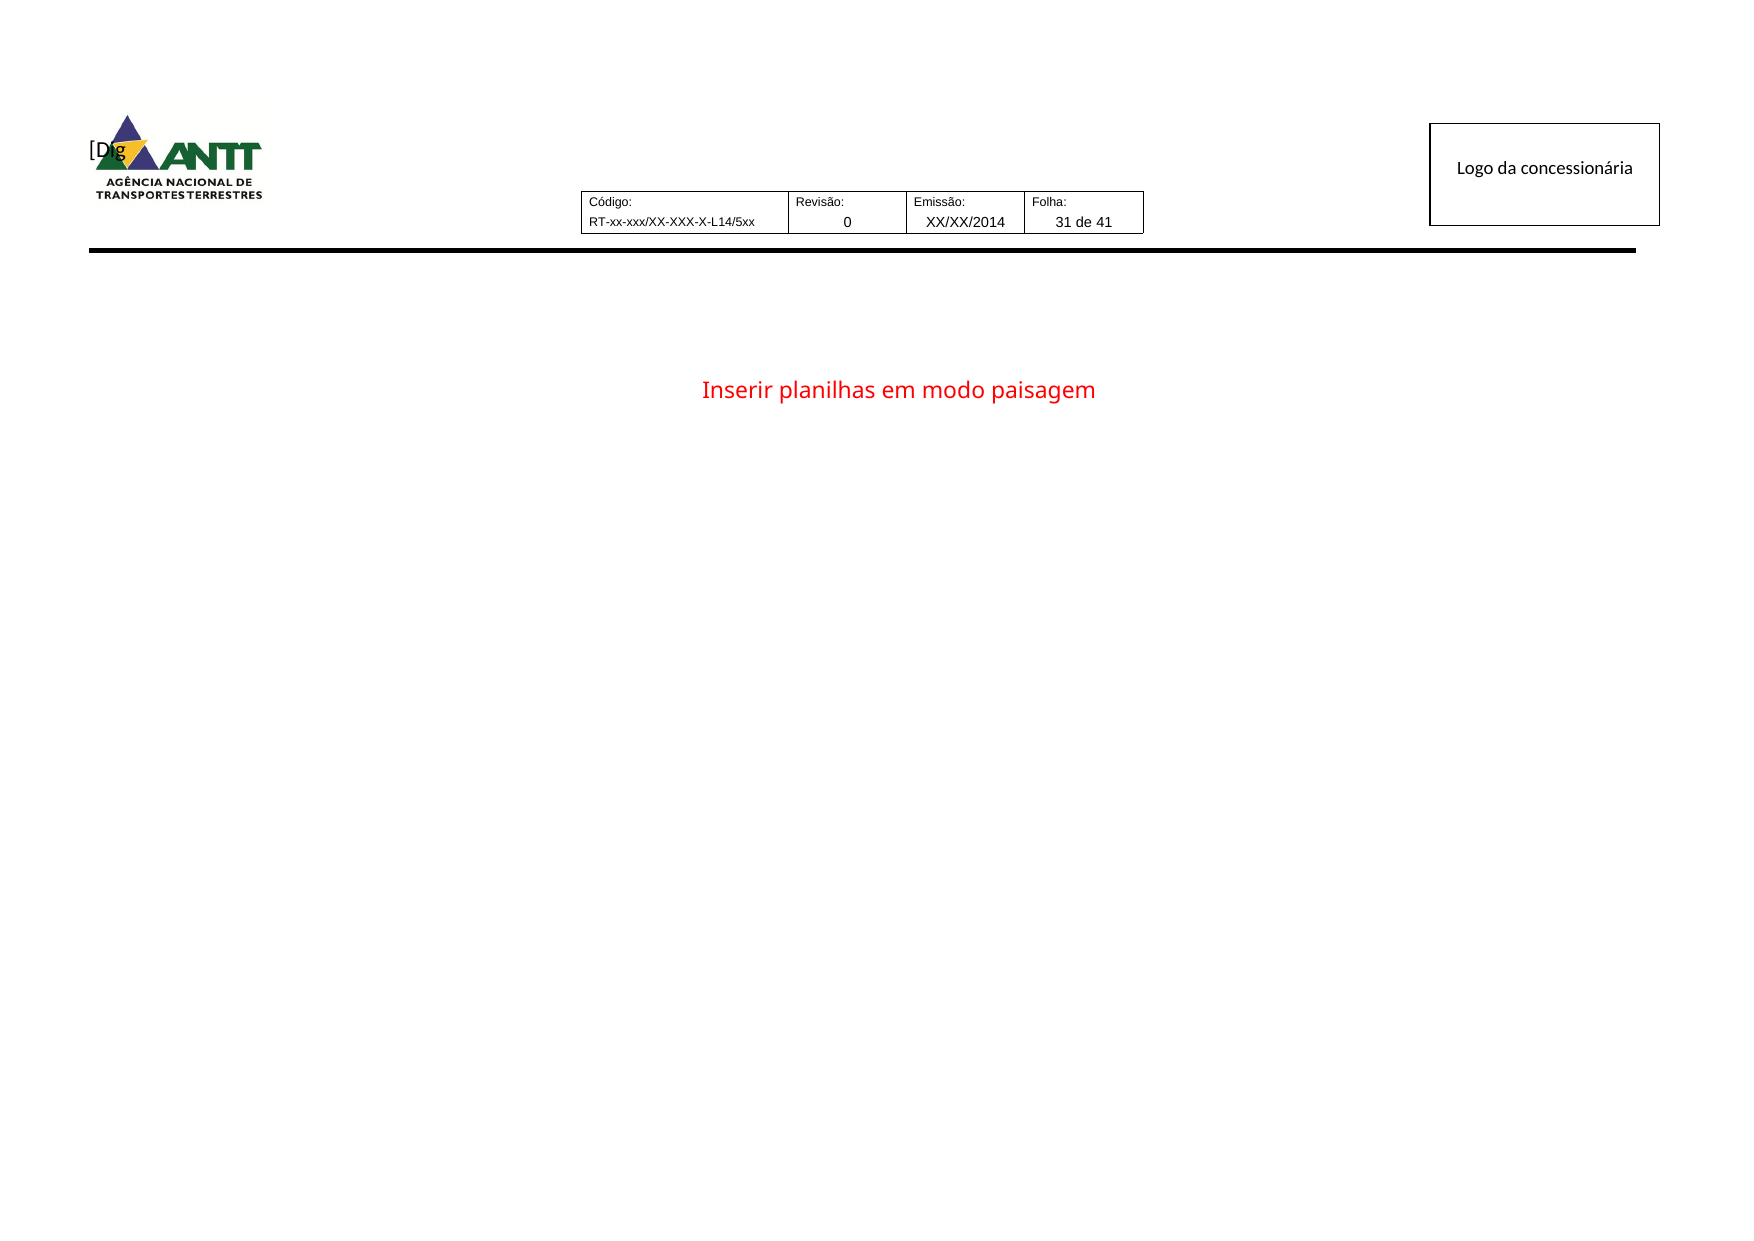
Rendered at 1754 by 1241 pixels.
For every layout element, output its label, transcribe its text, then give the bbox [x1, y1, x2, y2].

picture [78, 98, 279, 216]
text Inserir planilhas em modo paisagem [89, 374, 1636, 406]
